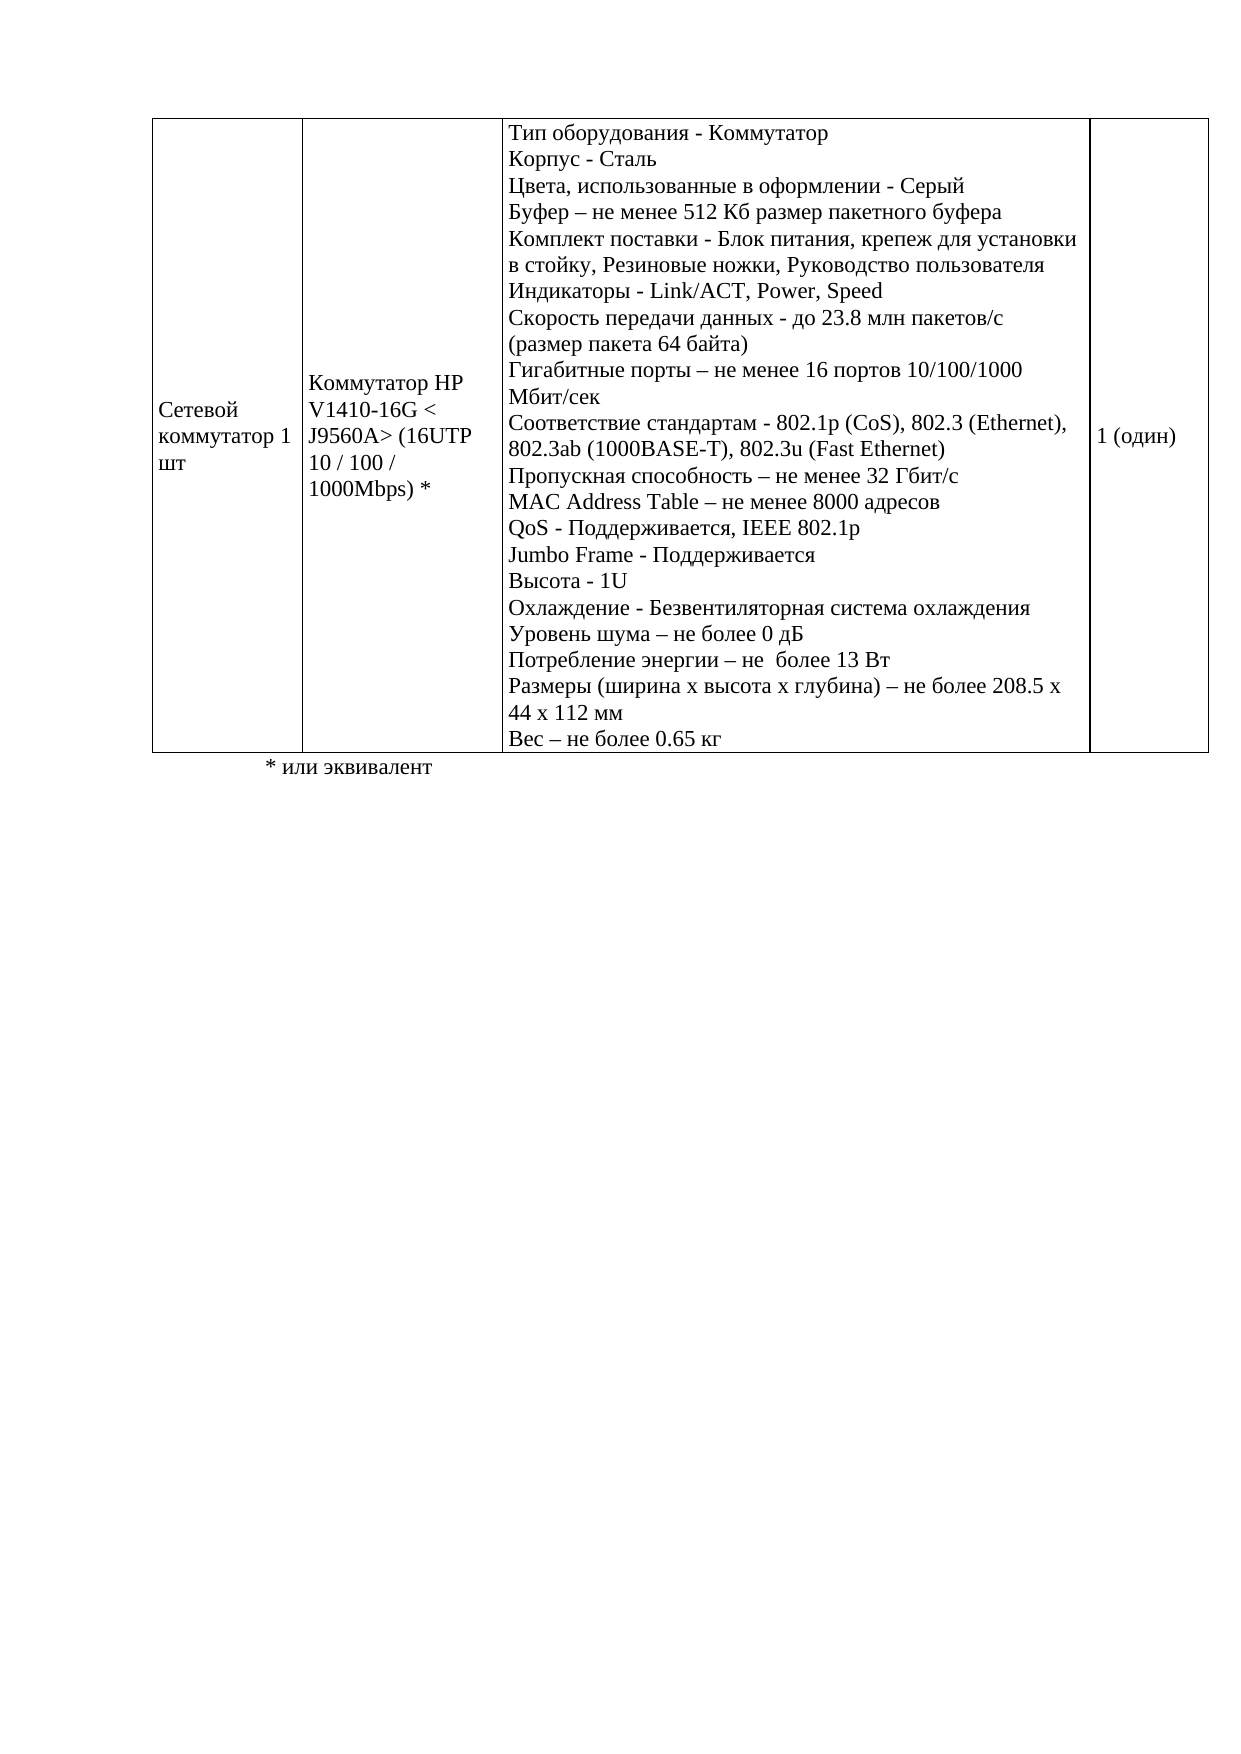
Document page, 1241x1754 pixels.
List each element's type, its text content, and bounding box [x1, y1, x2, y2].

table_cell 1 (один) [1091, 119, 1208, 752]
table_cell Сетевой коммутатор 1 шт [153, 119, 302, 752]
list * или эквивалент [265, 753, 1152, 779]
table_cell Коммутатор HP V1410-16G < J9560A> (16UTP 10 / 100 / 1000Mbps) * [303, 119, 502, 752]
table_cell Тип оборудования - Коммутатор Корпус - Сталь Цвета, использованные в оформлении - Серый Буфер – не менее 512 Кб размер пакетного буфера Комплект поставки - Блок питания, крепеж для установки в стойку, Резиновые ножки, Руководство пользователя Индикаторы - Link/ACT, Power, Speed Скорость передачи данных - до 23.8 млн пакетов/с (размер пакета 64 байта) Гигабитные порты – не менее 16 портов 10/100/1000 Мбит/сек Соответствие стандартам - 802.1p (CoS), 802.3 (Ethernet), 802.3ab (1000BASE-T), 802.3u (Fast Ethernet) Пропускная способность – не менее 32 Гбит/с MAC Address Table – не менее 8000 адресов QoS - Поддерживается, IEEE 802.1p Jumbo Frame - Поддерживается Высота - 1U Охлаждение - Безвентиляторная система охлаждения Уровень шума – не более 0 дБ Потребление энергии – не более 13 Вт Размеры (ширина x высота x глубина) – не более 208.5 x 44 x 112 мм Вес – не более 0.65 кг [503, 119, 1089, 752]
